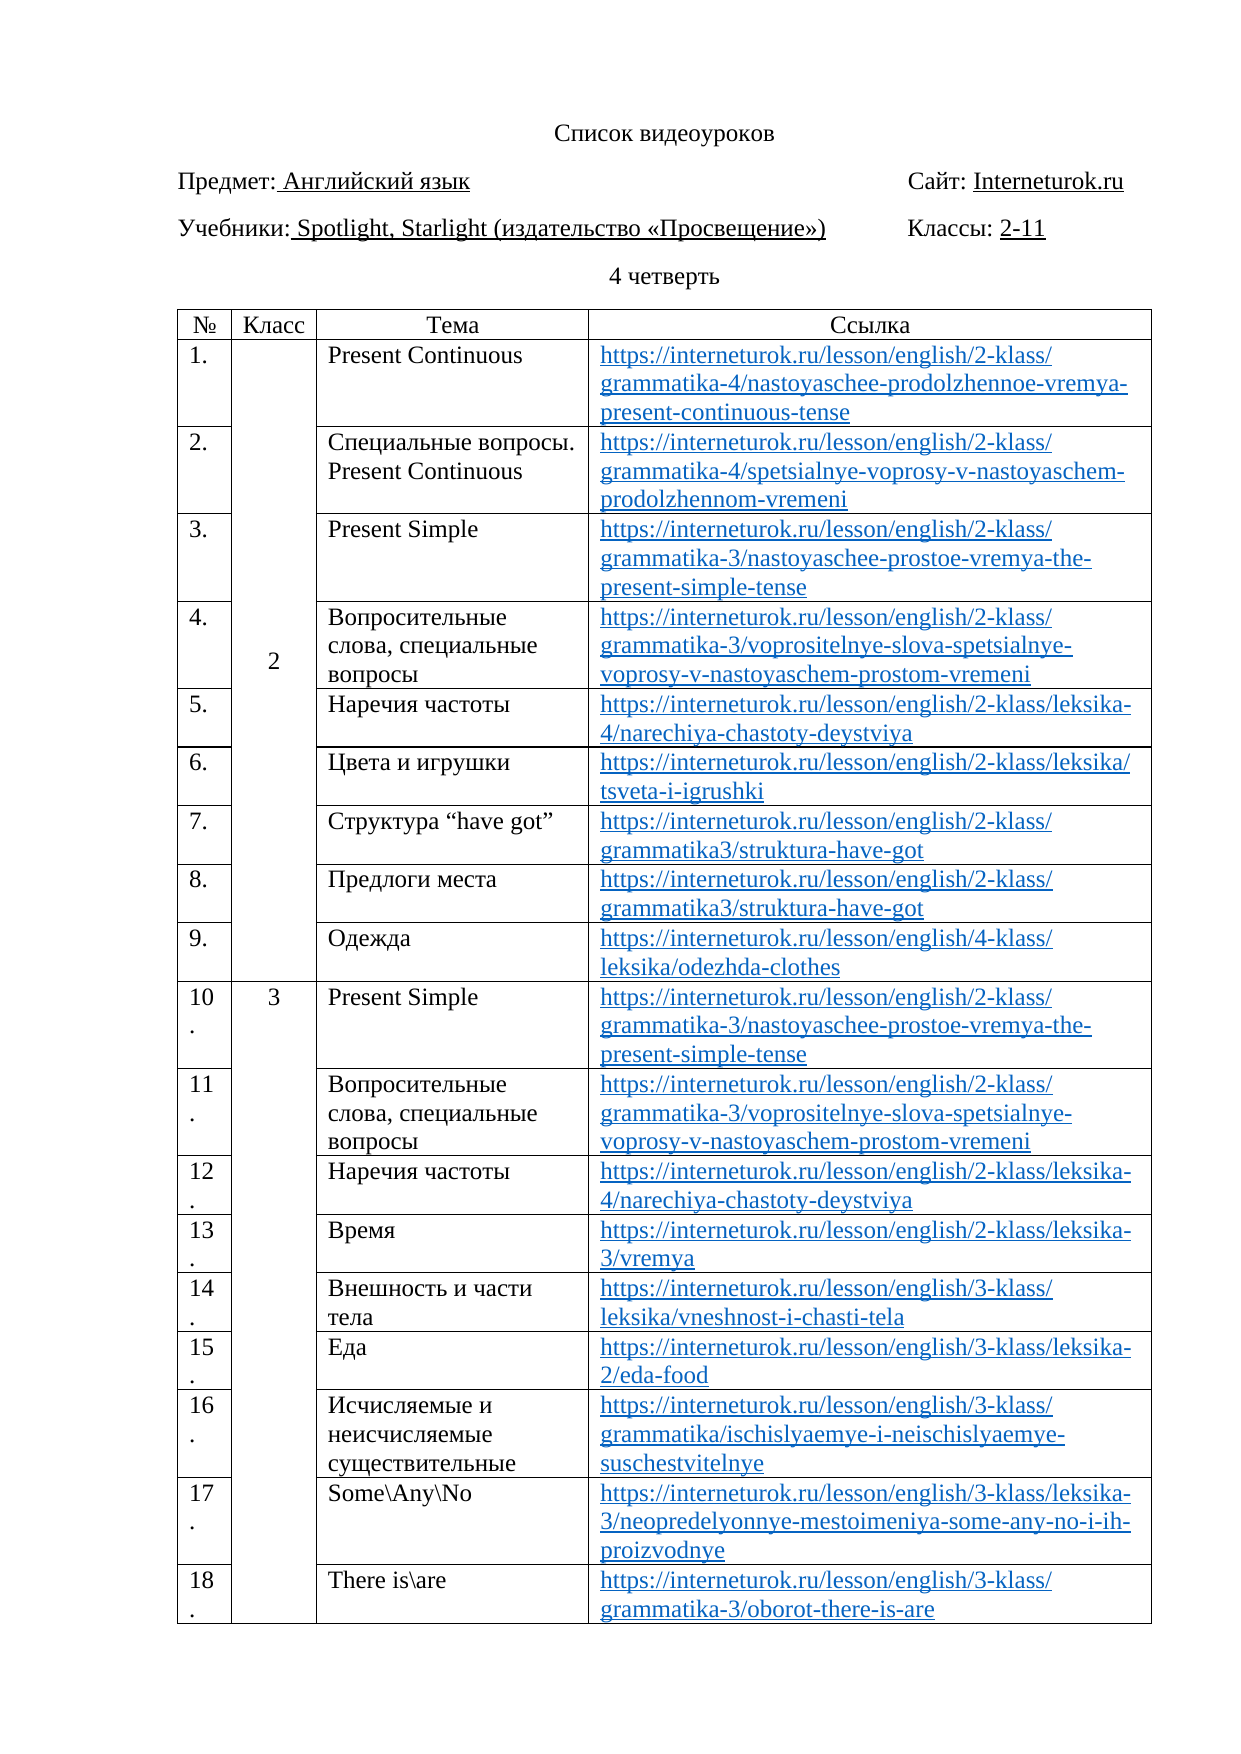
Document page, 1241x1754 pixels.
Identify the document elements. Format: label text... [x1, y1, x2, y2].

table_cell https://interneturok.ru/lesson/english/2-klass/grammatika-4/nastoyaschee-prodolzhennoe-vremya-present-continuous-tense [589, 340, 1151, 426]
table_cell Наречия частоты [317, 689, 588, 746]
table_cell Вопросительные слова, специальные вопросы [317, 602, 588, 688]
table_cell Внешность и части тела [317, 1273, 588, 1331]
table_cell https://interneturok.ru/lesson/english/3-klass/leksika/vneshnost-i-chasti-tela [589, 1273, 1151, 1331]
table_header № [178, 310, 231, 339]
table_cell https://interneturok.ru/lesson/english/2-klass/grammatika-3/voprositelnye-slova-spetsialnye-voprosy-v-nastoyaschem-prostom-vremeni [589, 1069, 1151, 1155]
table_cell https://interneturok.ru/lesson/english/2-klass/grammatika3/struktura-have-got [589, 806, 1151, 863]
table_cell 8. [178, 865, 231, 922]
table_cell There is\are [317, 1565, 588, 1622]
table_cell Предлоги места [317, 865, 588, 922]
table_header Класс [232, 310, 316, 339]
table_cell https://interneturok.ru/lesson/english/2-klass/leksika-4/narechiya-chastoty-deystviya [589, 1156, 1151, 1214]
table_cell Some\Any\No [317, 1478, 588, 1564]
table_cell Present Simple [317, 514, 588, 601]
table_cell https://interneturok.ru/lesson/english/2-klass/leksika-4/narechiya-chastoty-deystviya [589, 689, 1151, 746]
table_cell 2 [232, 340, 316, 981]
text Список видеоуроков [177, 118, 1152, 147]
table_cell https://interneturok.ru/lesson/english/2-klass/grammatika-3/nastoyaschee-prostoe-vremya-the-present-simple-tense [589, 982, 1151, 1068]
table_cell Цвета и игрушки [317, 748, 588, 805]
table_cell Структура “have got” [317, 806, 588, 863]
table_header Тема [317, 310, 588, 339]
table_cell 7. [178, 806, 231, 863]
table_cell Исчисляемые и неисчисляемые существительные [317, 1390, 588, 1477]
table_cell https://interneturok.ru/lesson/english/3-klass/grammatika/ischislyaemye-i-neischislyaemye-suschestvitelnye [589, 1390, 1151, 1477]
table_cell 17. [178, 1478, 231, 1564]
text Учебники: Spotlight, Starlight (издательство «Просвещение») Классы: 2-11 [177, 213, 1152, 242]
table_cell Специальные вопросы. Present Continuous [317, 427, 588, 513]
table_cell https://interneturok.ru/lesson/english/3-klass/leksika-2/eda-food [589, 1332, 1151, 1389]
table_cell 11. [178, 1069, 231, 1155]
table_cell 10. [178, 982, 231, 1068]
table_cell 5. [178, 689, 231, 746]
table_cell https://interneturok.ru/lesson/english/2-klass/grammatika-4/spetsialnye-voprosy-v-nastoyaschem-prodolzhennom-vremeni [589, 427, 1151, 513]
table_cell Еда [317, 1332, 588, 1389]
table_cell https://interneturok.ru/lesson/english/3-klass/leksika-3/neopredelyonnye-mestoimeniya-some-any-no-i-ih-proizvodnye [589, 1478, 1151, 1564]
text Предмет: Английский язык Сайт: Interneturok.ru [177, 166, 1152, 194]
table_cell 14. [178, 1273, 231, 1331]
table_cell 3. [178, 514, 231, 601]
table_cell 4. [178, 602, 231, 688]
table_cell Present Continuous [317, 340, 588, 426]
table_cell https://interneturok.ru/lesson/english/2-klass/leksika-3/vremya [589, 1215, 1151, 1272]
table_cell Вопросительные слова, специальные вопросы [317, 1069, 588, 1155]
table_cell https://interneturok.ru/lesson/english/2-klass/leksika/tsveta-i-igrushki [589, 748, 1151, 805]
table_cell Наречия частоты [317, 1156, 588, 1214]
table_header Ссылка [589, 310, 1151, 339]
table_cell Время [317, 1215, 588, 1272]
table_cell 6. [178, 748, 231, 805]
table_cell https://interneturok.ru/lesson/english/2-klass/grammatika3/struktura-have-got [589, 865, 1151, 922]
table_cell 16. [178, 1390, 231, 1477]
table_cell 18. [178, 1565, 231, 1622]
table_cell Present Simple [317, 982, 588, 1068]
table_cell https://interneturok.ru/lesson/english/2-klass/grammatika-3/nastoyaschee-prostoe-vremya-the-present-simple-tense [589, 514, 1151, 601]
table_cell 12. [178, 1156, 231, 1214]
table_cell Одежда [317, 923, 588, 981]
table_cell 3 [232, 982, 316, 1622]
table_cell 13. [178, 1215, 231, 1272]
table_cell 1. [178, 340, 231, 426]
table_cell https://interneturok.ru/lesson/english/2-klass/grammatika-3/voprositelnye-slova-spetsialnye-voprosy-v-nastoyaschem-prostom-vremeni [589, 602, 1151, 688]
table_cell 2. [178, 427, 231, 513]
table_cell 15. [178, 1332, 231, 1389]
table_cell https://interneturok.ru/lesson/english/4-klass/leksika/odezhda-clothes [589, 923, 1151, 981]
text 4 четверть [177, 261, 1152, 290]
table_cell https://interneturok.ru/lesson/english/3-klass/grammatika-3/oborot-there-is-are [589, 1565, 1151, 1622]
table_cell 9. [178, 923, 231, 981]
